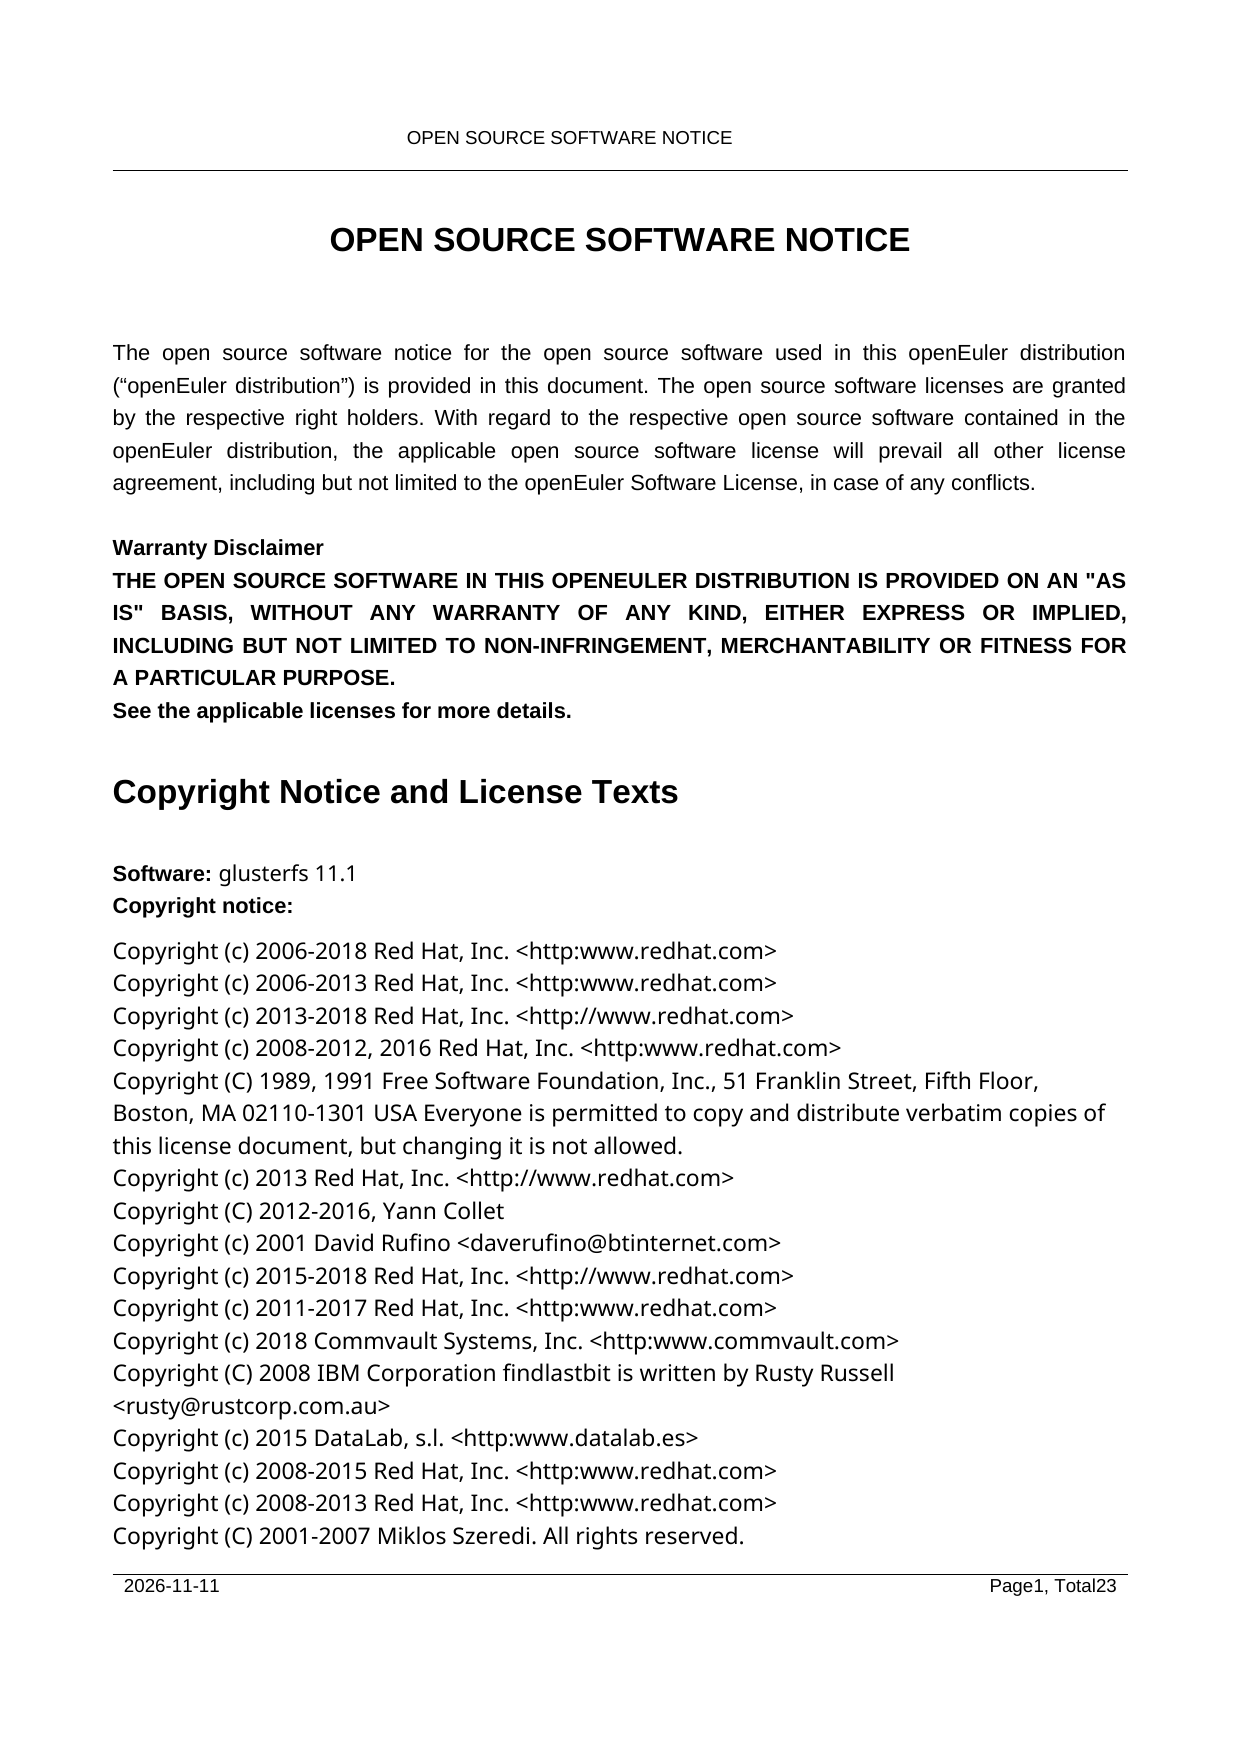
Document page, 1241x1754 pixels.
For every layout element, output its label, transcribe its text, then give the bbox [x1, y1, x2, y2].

text Copyright Notice and License Texts [112, 759, 1128, 824]
text Warranty Disclaimer [112, 531, 1128, 564]
text Copyright notice: [112, 889, 1128, 921]
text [112, 934, 1128, 1551]
title Software: glusterfs 11.1 [112, 856, 1128, 889]
text THE OPEN SOURCE SOFTWARE IN THIS OPENEULER DISTRIBUTION IS PROVIDED ON AN "AS IS" BASIS, WITHOUT ANY WARRANTY OF ANY KIND, EITHER EXPRESS OR IMPLIED, INCLUDING BUT NOT LIMITED TO NON-INFRINGEMENT, MERCHANTABILITY OR FITNESS FOR A PARTICULAR PURPOSE. See the applicable licenses for more details. [112, 564, 1128, 726]
text OPEN SOURCE SOFTWARE NOTICE [112, 206, 1128, 271]
text The open source software notice for the open source software used in this openEuler distribution (“openEuler distribution”) is provided in this document. The open source software licenses are granted by the respective right holders. With regard to the respective open source software contained in the openEuler distribution, the applicable open source software license will prevail all other license agreement, including but not limited to the openEuler Software License, in case of any conflicts. [112, 336, 1128, 499]
